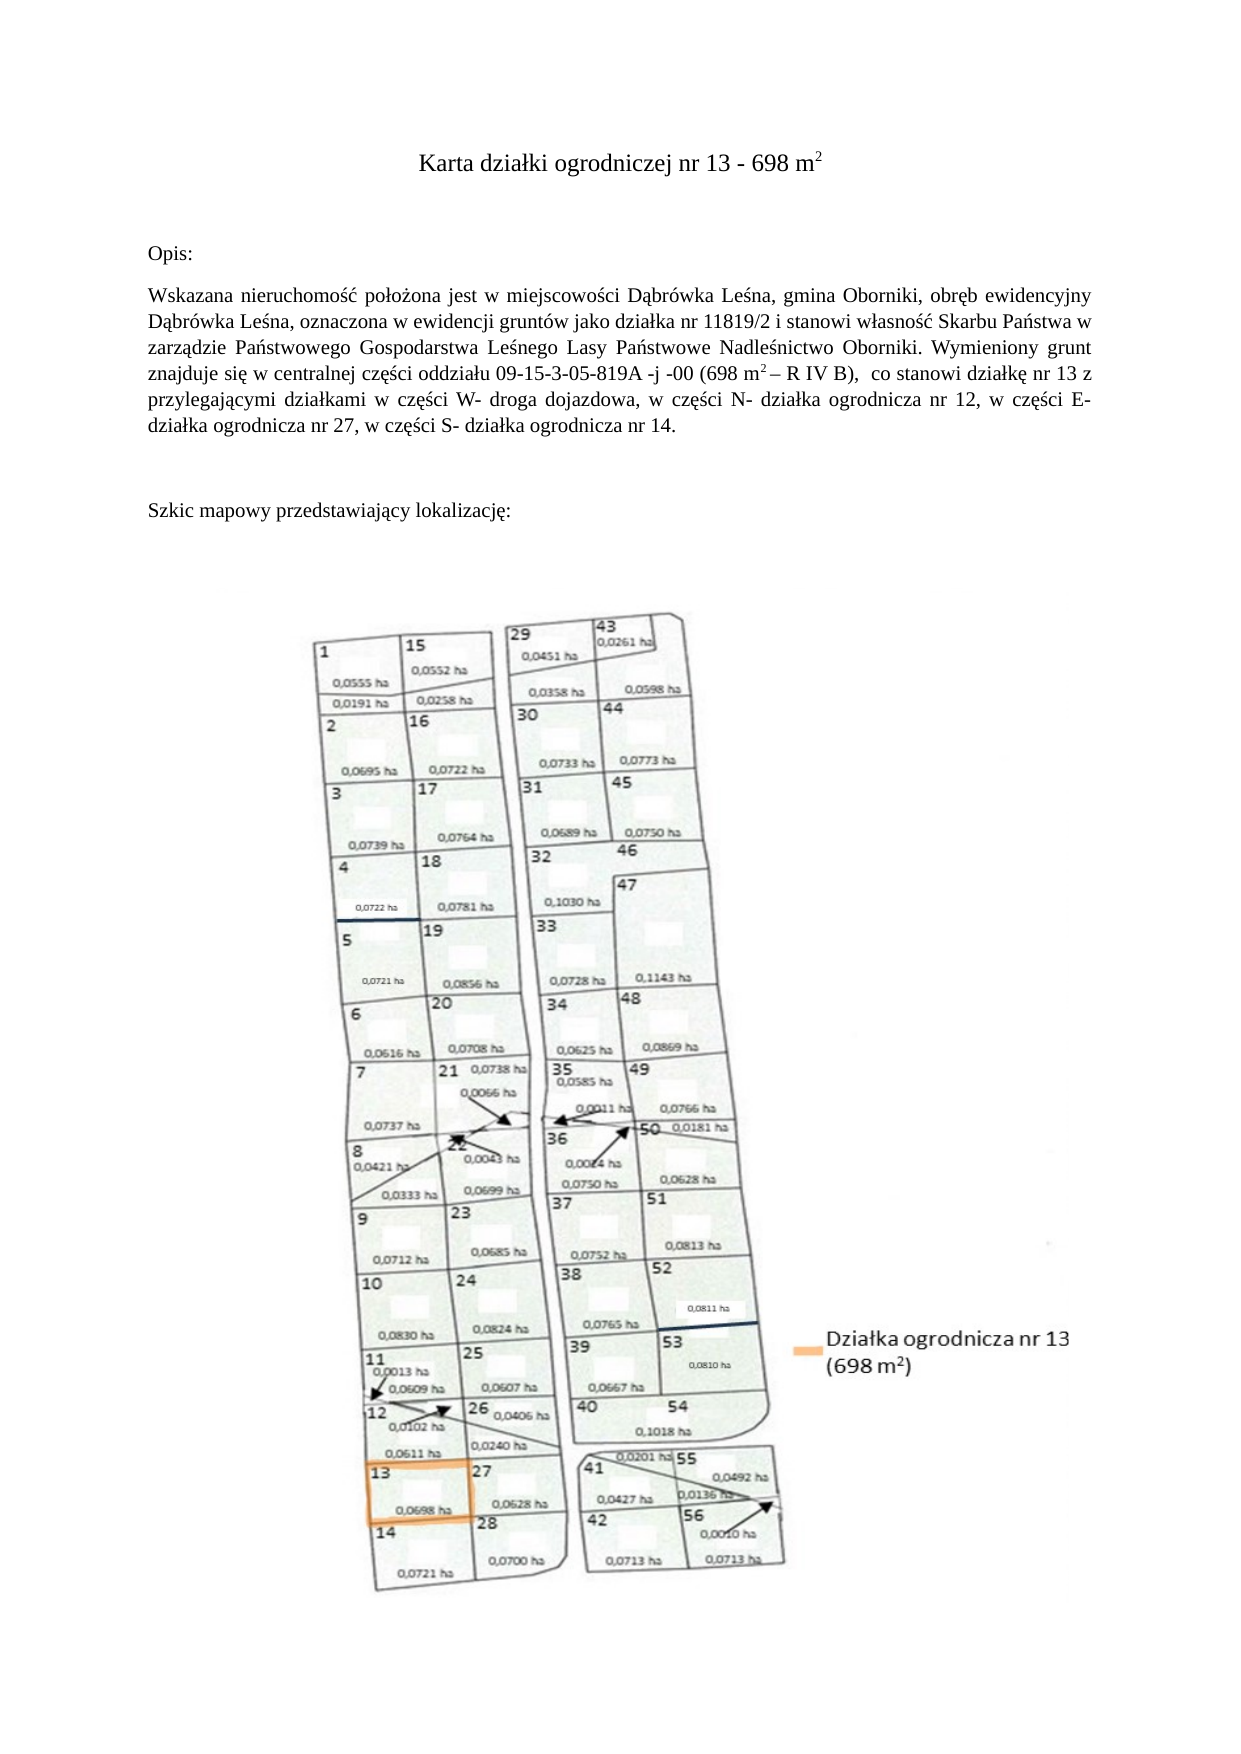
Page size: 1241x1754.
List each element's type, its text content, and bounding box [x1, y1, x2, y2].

text Wskazana nieruchomość położona jest w miejscowości Dąbrówka Leśna, gmina Oborniki, obręb ewidencyjny Dąbrówka Leśna, oznaczona w ewidencji gruntów jako działka nr 11819/2 i stanowi własność Skarbu Państwa w zarządzie Państwowego Gospodarstwa Leśnego Lasy Państwowe Nadleśnictwo Oborniki. Wymieniony grunt znajduje się w centralnej części oddziału 09-15-3-05-819A -j -00 (698 m2 – R IV B), co stanowi działkę nr 13 z przylegającymi działkami w części W- droga dojazdowa, w części N- działka ogrodnicza nr 12, w części E- działka ogrodnicza nr 27, w części S- działka ogrodnicza nr 14. [148, 283, 1093, 437]
picture [171, 588, 1069, 1605]
text Szkic mapowy przedstawiający lokalizację: [148, 498, 1093, 522]
text Opis: [148, 240, 1093, 264]
text Karta działki ogrodniczej nr 13 - 698 m2 [148, 148, 1093, 176]
